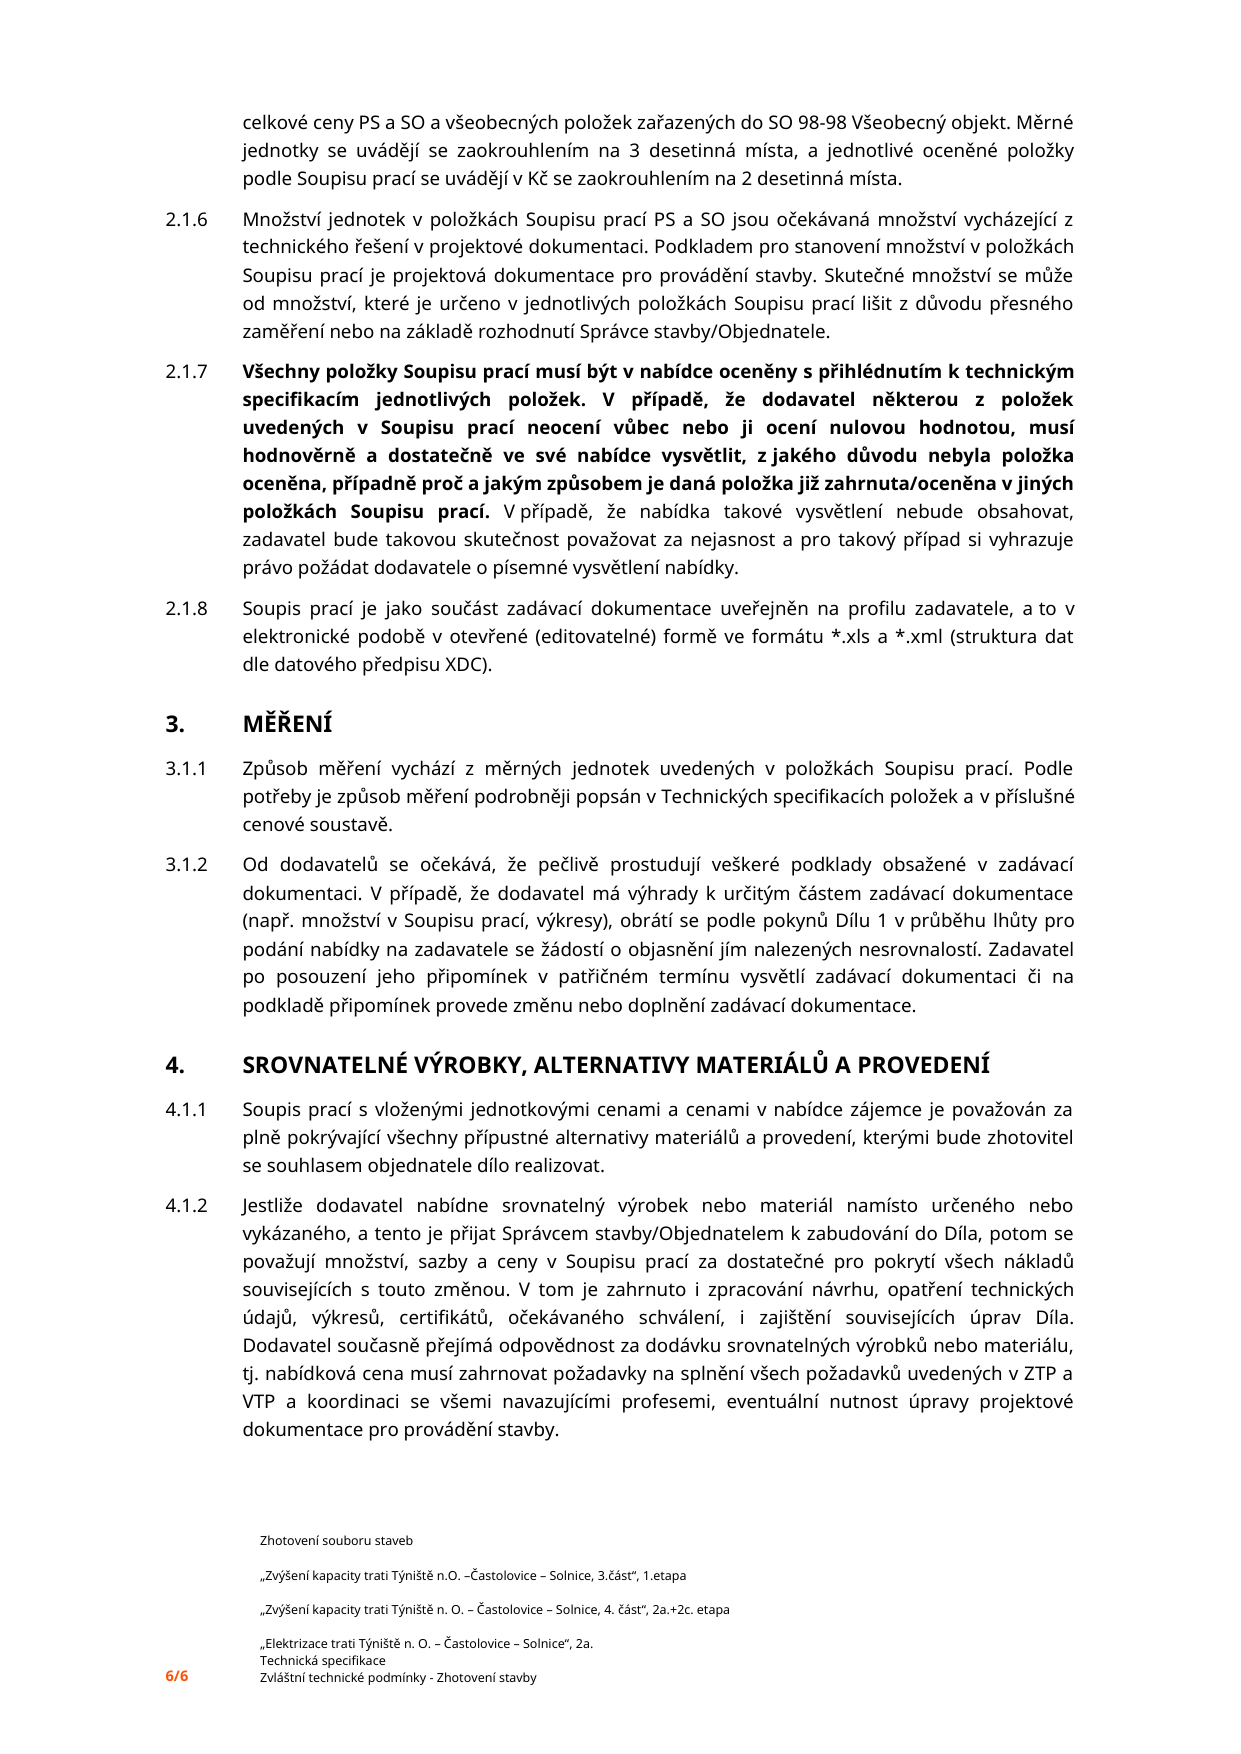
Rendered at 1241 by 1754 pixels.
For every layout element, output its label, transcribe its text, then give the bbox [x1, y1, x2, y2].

text Soupis prací je jako součást zadávací dokumentace uveřejněn na profilu zadavatele, a to v elektronické podobě v otevřené (editovatelné) formě ve formátu *.xls a *.xml (struktura dat dle datového předpisu XDC). [165, 595, 1075, 677]
text Jestliže dodavatel nabídne srovnatelný výrobek nebo materiál namísto určeného nebo vykázaného, a tento je přijat Správcem stavby/Objednatelem k zabudování do Díla, potom se považují množství, sazby a ceny v Soupisu prací za dostatečné pro pokrytí všech nákladů souvisejících s touto změnou. V tom je zahrnuto i zpracování návrhu, opatření technických údajů, výkresů, certifikátů, očekávaného schválení, i zajištění souvisejících úprav Díla. Dodavatel současně přejímá odpovědnost za dodávku srovnatelných výrobků nebo materiálu, tj. nabídková cena musí zahrnovat požadavky na splnění všech požadavků uvedených v ZTP a VTP a koordinaci se všemi navazujícími profesemi, eventuální nutnost úpravy projektové dokumentace pro provádění stavby. [165, 1192, 1075, 1442]
text Způsob měření vychází z měrných jednotek uvedených v položkách Soupisu prací. Podle potřeby je způsob měření podrobněji popsán v Technických specifikacích položek a v příslušné cenové soustavě. [165, 755, 1075, 837]
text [165, 109, 1075, 191]
text SROVNATELNÉ VÝROBKY, ALTERNATIVY MATERIÁLŮ A PROVEDENÍ [165, 1049, 1075, 1080]
text Množství jednotek v položkách Soupisu prací PS a SO jsou očekávaná množství vycházející z technického řešení v projektové dokumentaci. Podkladem pro stanovení množství v položkách Soupisu prací je projektová dokumentace pro provádění stavby. Skutečné množství se může od množství, které je určeno v jednotlivých položkách Soupisu prací lišit z důvodu přesného zaměření nebo na základě rozhodnutí Správce stavby/Objednatele. [165, 206, 1075, 343]
text MĚŘENÍ [165, 708, 1075, 739]
text Všechny položky Soupisu prací musí být v nabídce oceněny s přihlédnutím k technickým specifikacím jednotlivých položek. V případě, že dodavatel některou z položek uvedených v Soupisu prací neocení vůbec nebo ji ocení nulovou hodnotou, musí hodnověrně a dostatečně ve své nabídce vysvětlit, z jakého důvodu nebyla položka oceněna, případně proč a jakým způsobem je daná položka již zahrnuta/oceněna v jiných položkách Soupisu prací. V případě, že nabídka takové vysvětlení nebude obsahovat, zadavatel bude takovou skutečnost považovat za nejasnost a pro takový případ si vyhrazuje právo požádat dodavatele o písemné vysvětlení nabídky. [165, 358, 1075, 580]
text Soupis prací s vloženými jednotkovými cenami a cenami v nabídce zájemce je považován za plně pokrývající všechny přípustné alternativy materiálů a provedení, kterými bude zhotovitel se souhlasem objednatele dílo realizovat. [165, 1096, 1075, 1177]
text Od dodavatelů se očekává, že pečlivě prostudují veškeré podklady obsažené v zadávací dokumentaci. V případě, že dodavatel má výhrady k určitým částem zadávací dokumentace (např. množství v Soupisu prací, výkresy), obrátí se podle pokynů Dílu 1 v průběhu lhůty pro podání nabídky na zadavatele se žádostí o objasnění jím nalezených nesrovnalostí. Zadavatel po posouzení jeho připomínek v patřičném termínu vysvětlí zadávací dokumentaci či na podkladě připomínek provede změnu nebo doplnění zadávací dokumentace. [165, 852, 1075, 1017]
